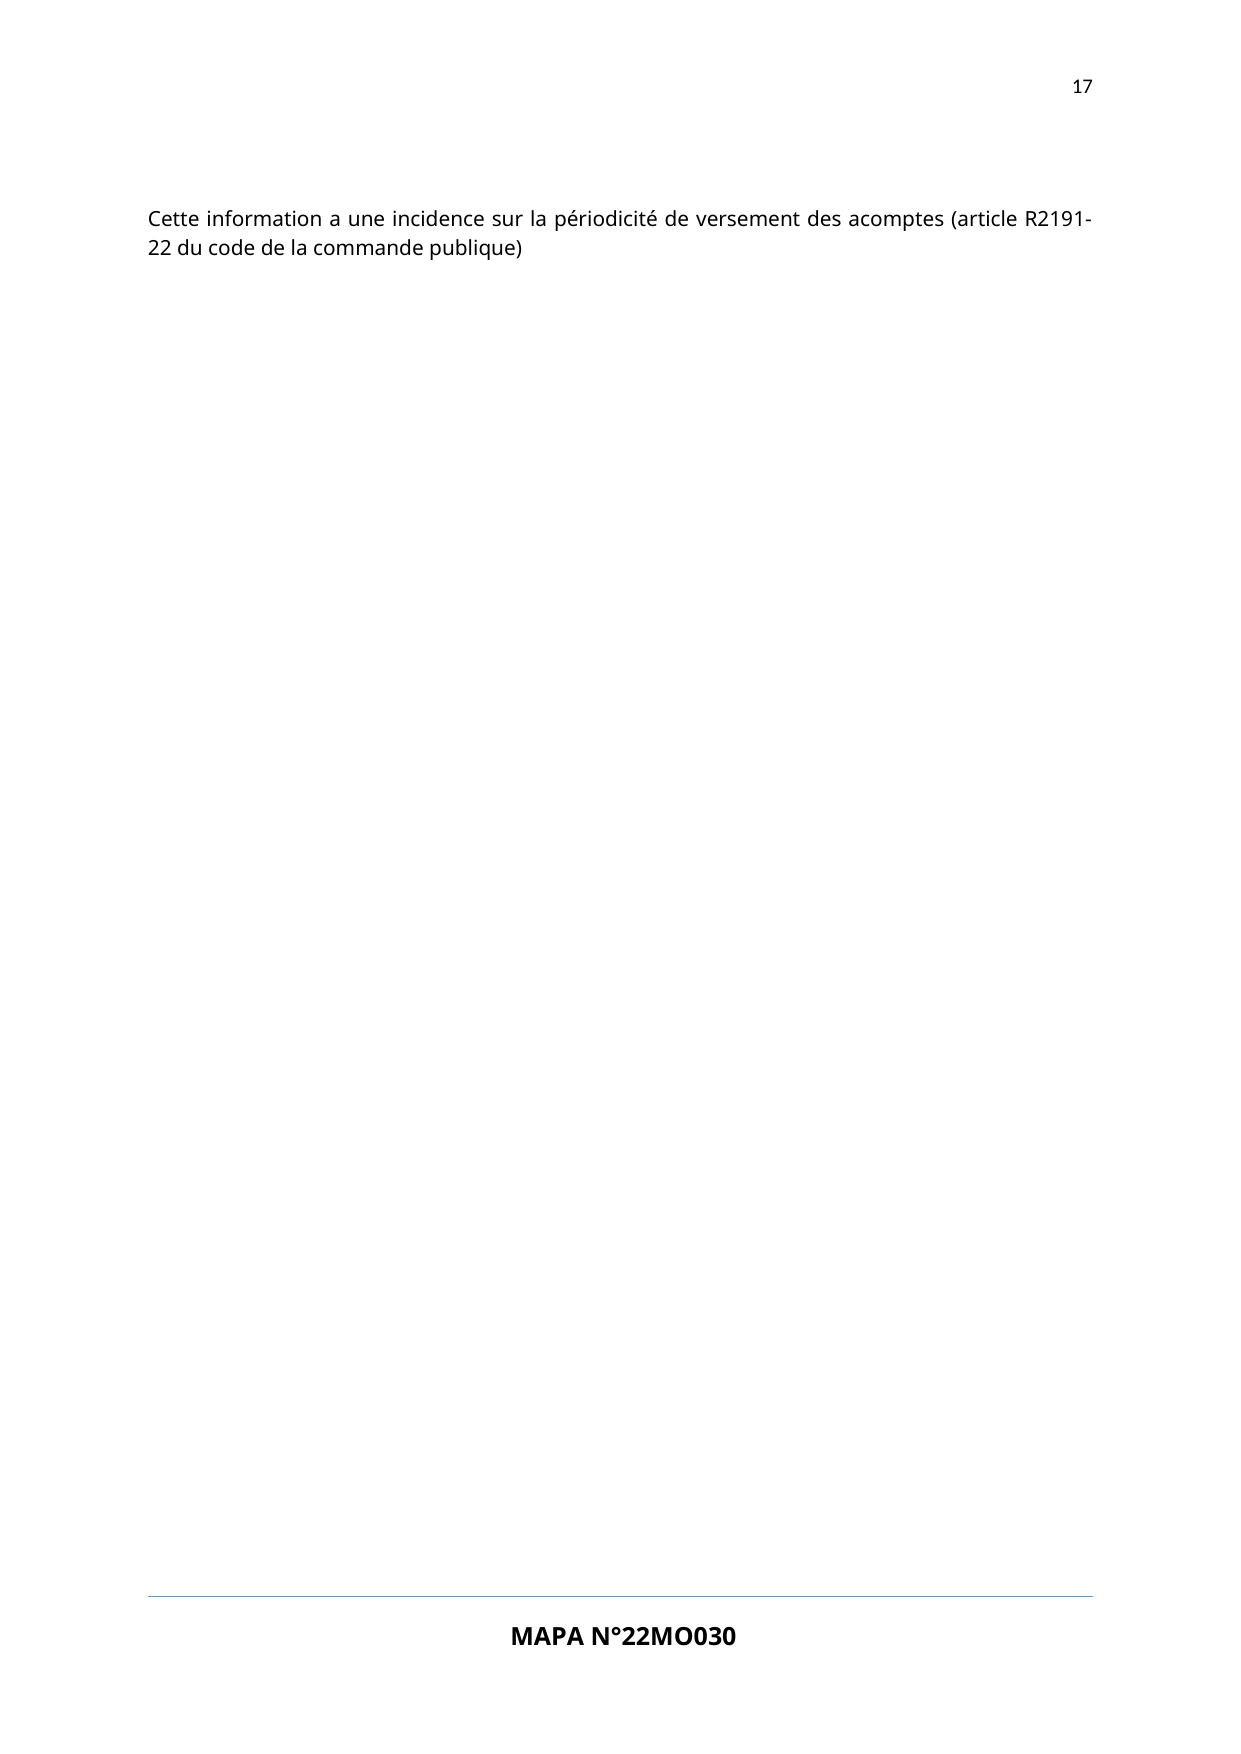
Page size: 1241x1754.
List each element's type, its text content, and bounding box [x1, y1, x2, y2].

text Cette information a une incidence sur la périodicité de versement des acomptes (article R2191-22 du code de la commande publique) [148, 204, 1093, 261]
